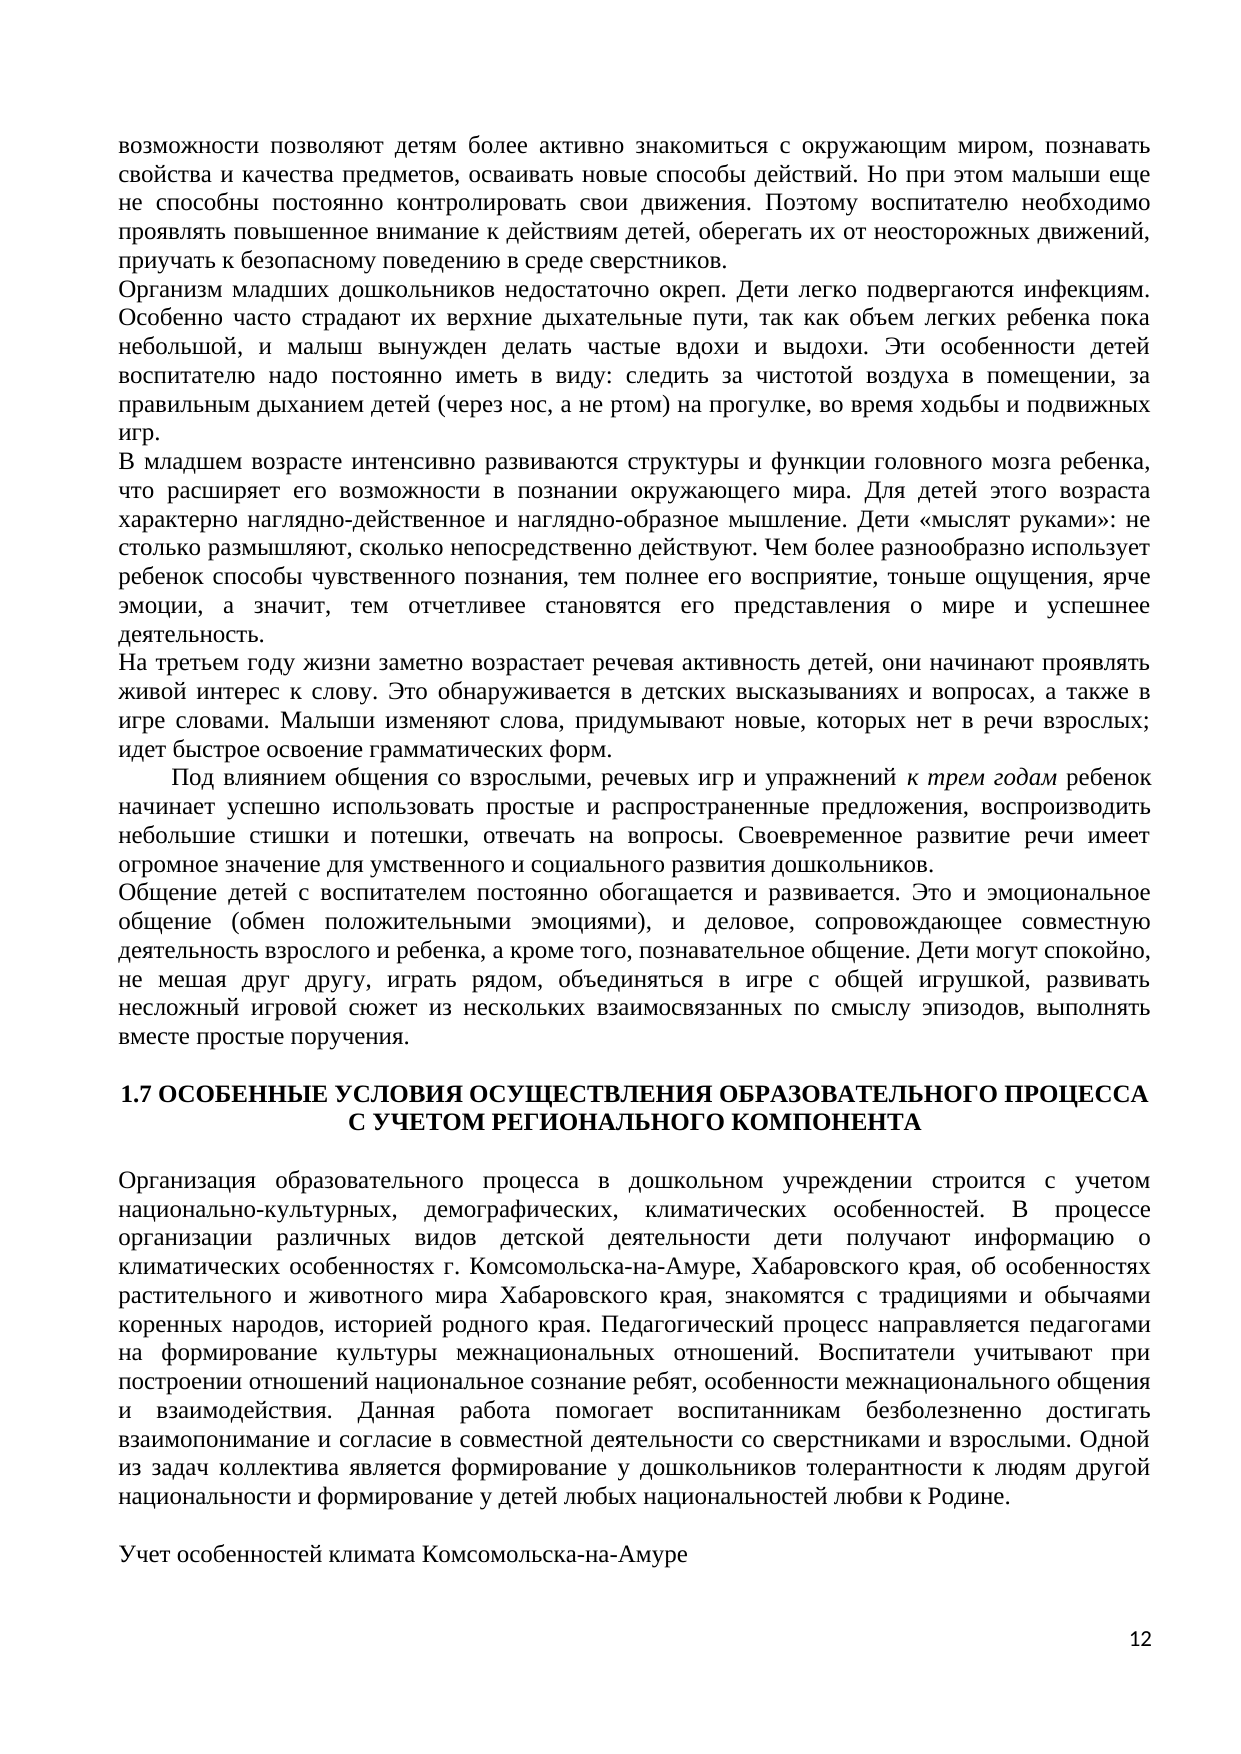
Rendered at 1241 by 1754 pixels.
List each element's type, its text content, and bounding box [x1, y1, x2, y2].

text Учет особенностей климата Комсомольска-на-Амуре [118, 1539, 1152, 1567]
text На третьем году жизни заметно возрастает речевая активность детей, они начинают проявлять живой интерес к слову. Это обнаруживается в детских высказываниях и вопросах, а также в игре словами. Малыши изменяют слова, придумывают новые, которых нет в речи взрослых; идет быстрое освоение грамматических форм. [118, 647, 1152, 762]
text Под влиянием общения со взрослыми, речевых игр и упражнений к трем годам ребенок начинает успешно использовать простые и распространенные предложения, воспроизводить небольшие стишки и потешки, отвечать на вопросы. Своевременное развитие речи имеет огромное значение для умственного и социального развития дошкольников. [118, 762, 1152, 877]
text Организация образовательного процесса в дошкольном учреждении строится с учетом национально-культурных, демографических, климатических особенностей. В процессе организации различных видов детской деятельности дети получают информацию о климатических особенностях г. Комсомольска-на-Амуре, Хабаровского края, об особенностях растительного и животного мира Хабаровского края, знакомятся с традициями и обычаями коренных народов, историей родного края. Педагогический процесс направляется педагогами на формирование культуры межнациональных отношений. Воспитатели учитывают при построении отношений национальное сознание ребят, особенности межнационального общения и взаимодействия. Данная работа помогает воспитанникам безболезненно достигать взаимопонимание и согласие в совместной деятельности со сверстниками и взрослыми. Одной из задач коллектива является формирование у дошкольников толерантности к людям другой национальности и формирование у детей любых национальностей любви к Родине. [118, 1165, 1152, 1510]
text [118, 130, 1152, 274]
text В младшем возрасте интенсивно развиваются структуры и функции головного мозга ребенка, что расширяет его возможности в познании окружающего мира. Для детей этого возраста характерно наглядно-действенное и наглядно-образное мышление. Дети «мыслят руками»: не столько размышляют, сколько непосредственно действуют. Чем более разнообразно использует ребенок способы чувственного познания, тем полнее его восприятие, тоньше ощущения, ярче эмоции, а значит, тем отчетливее становятся его представления о мире и успешнее деятельность. [118, 446, 1152, 647]
text Организм младших дошкольников недостаточно окреп. Дети легко подвергаются инфекциям. Особенно часто страдают их верхние дыхательные пути, так как объем легких ребенка пока небольшой, и малыш вынужден делать частые вдохи и выдохи. Эти особенности детей воспитателю надо постоянно иметь в виду: следить за чистотой воздуха в помещении, за правильным дыханием детей (через нос, а не ртом) на прогулке, во время ходьбы и подвижных игр. [118, 274, 1152, 446]
text 1.7 ОСОБЕННЫЕ УСЛОВИЯ ОСУЩЕСТВЛЕНИЯ ОБРАЗОВАТЕЛЬНОГО ПРОЦЕССА С УЧЕТОМ РЕГИОНАЛЬНОГО КОМПОНЕНТА [118, 1079, 1152, 1136]
text Общение детей с воспитателем постоянно обогащается и развивается. Это и эмоциональное общение (обмен положительными эмоциями), и деловое, сопровождающее совместную деятельность взрослого и ребенка, а кроме того, познавательное общение. Дети могут спокойно, не мешая друг другу, играть рядом, объединяться в игре с общей игрушкой, развивать несложный игровой сюжет из нескольких взаимосвязанных по смыслу эпизодов, выполнять вместе простые поручения. [118, 877, 1152, 1050]
